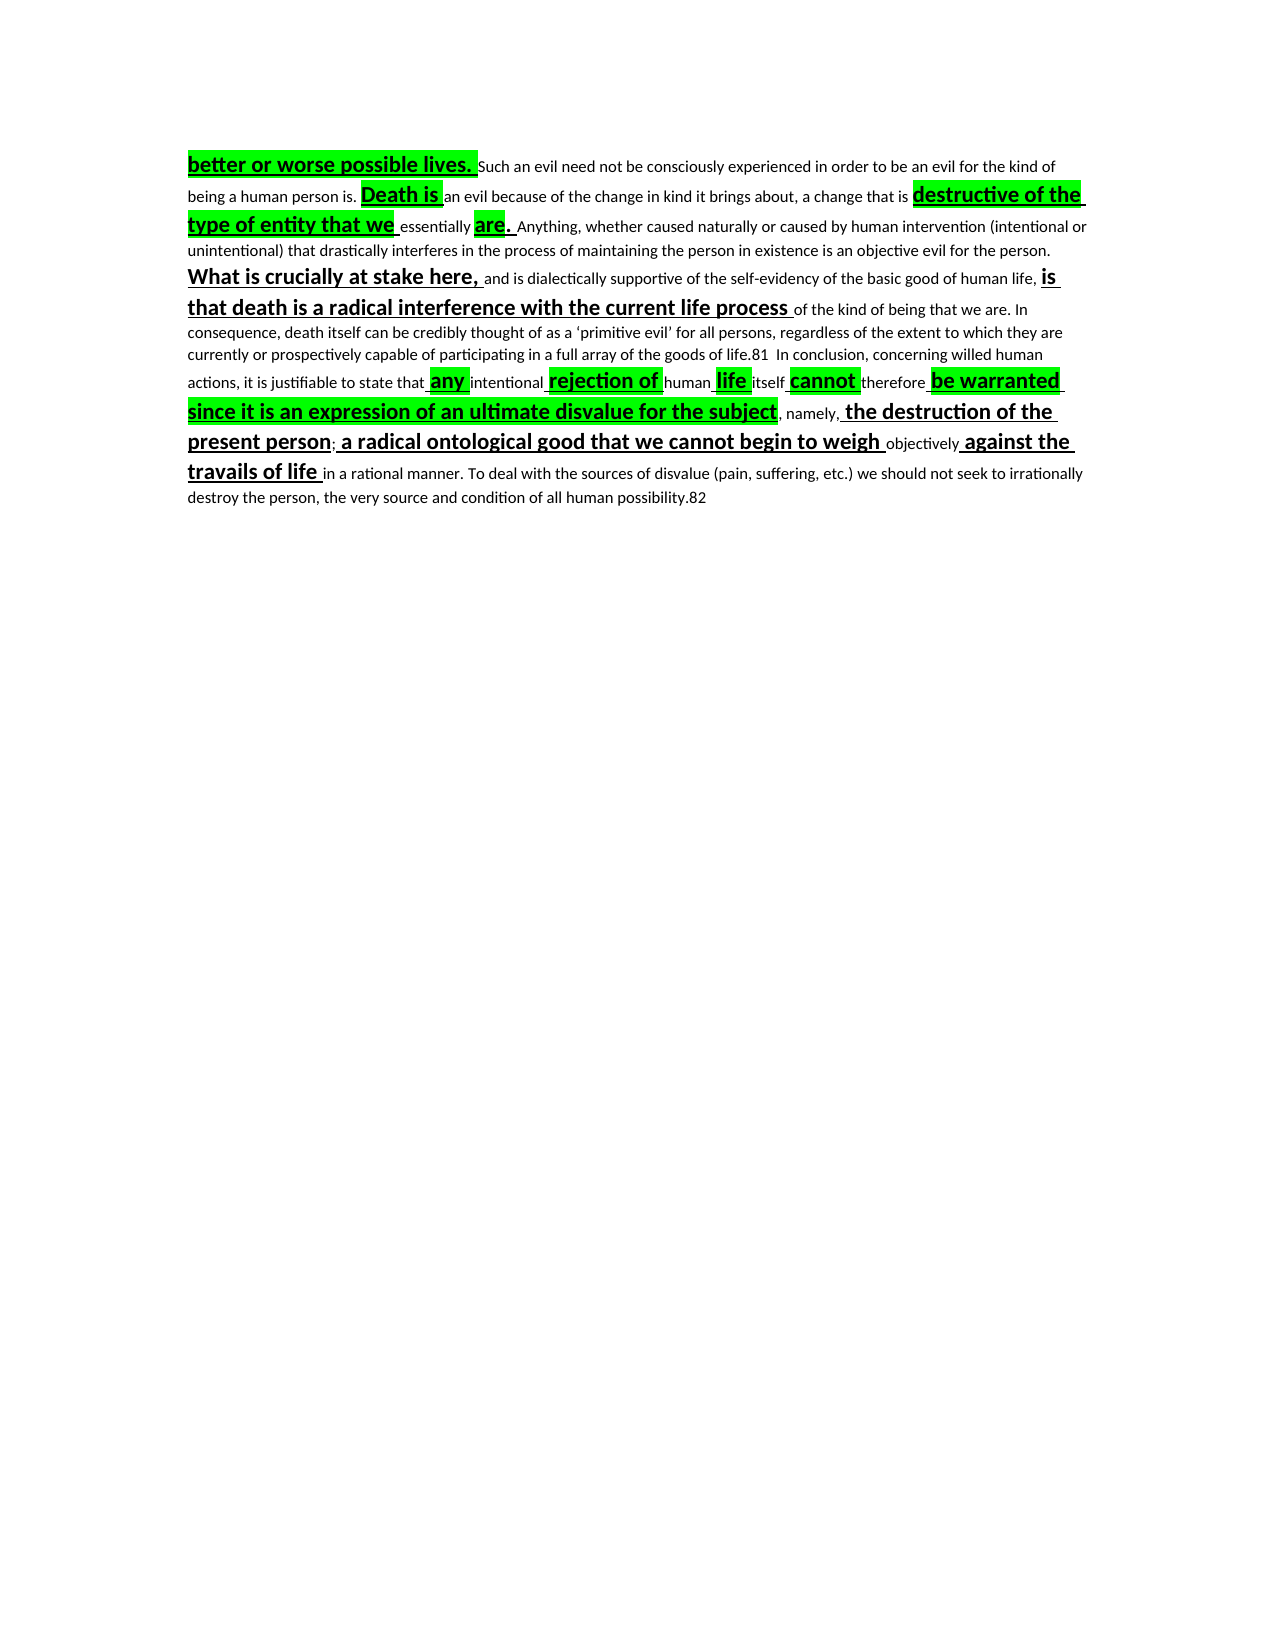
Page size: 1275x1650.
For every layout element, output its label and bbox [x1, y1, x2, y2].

text [187, 150, 1087, 507]
